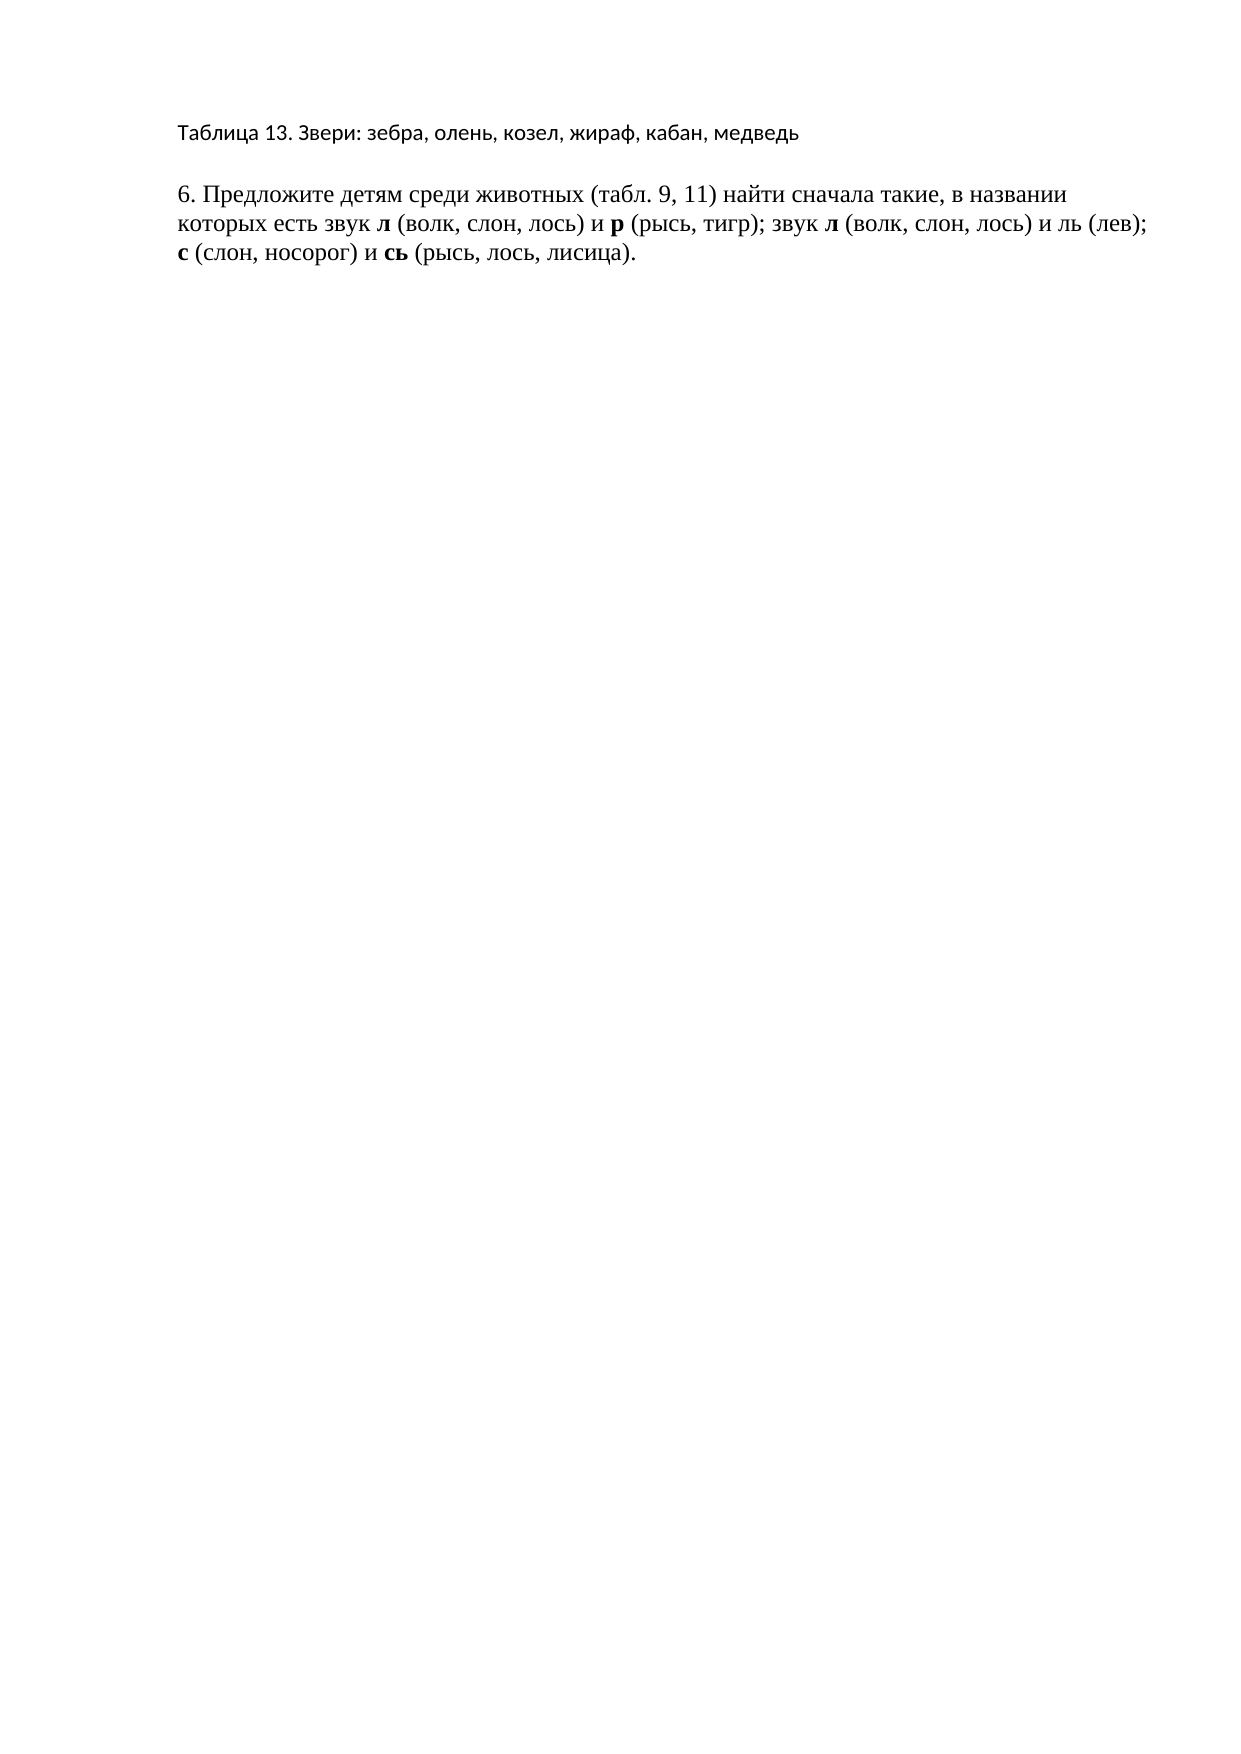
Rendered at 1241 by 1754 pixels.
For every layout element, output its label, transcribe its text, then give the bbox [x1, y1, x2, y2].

text 6. Предложите детям среди животных (табл. 9, 11) найти сначала такие, в названии которых есть звук л (волк, слон, лось) и р (рысь, тигр); звук л (волк, слон, лось) и ль (лев); с (слон, носорог) и сь (рысь, лось, лисица). [177, 179, 1152, 266]
text Таблица 13. Звери: зебра, олень, козел, жираф, кабан, медведь [177, 118, 1152, 146]
